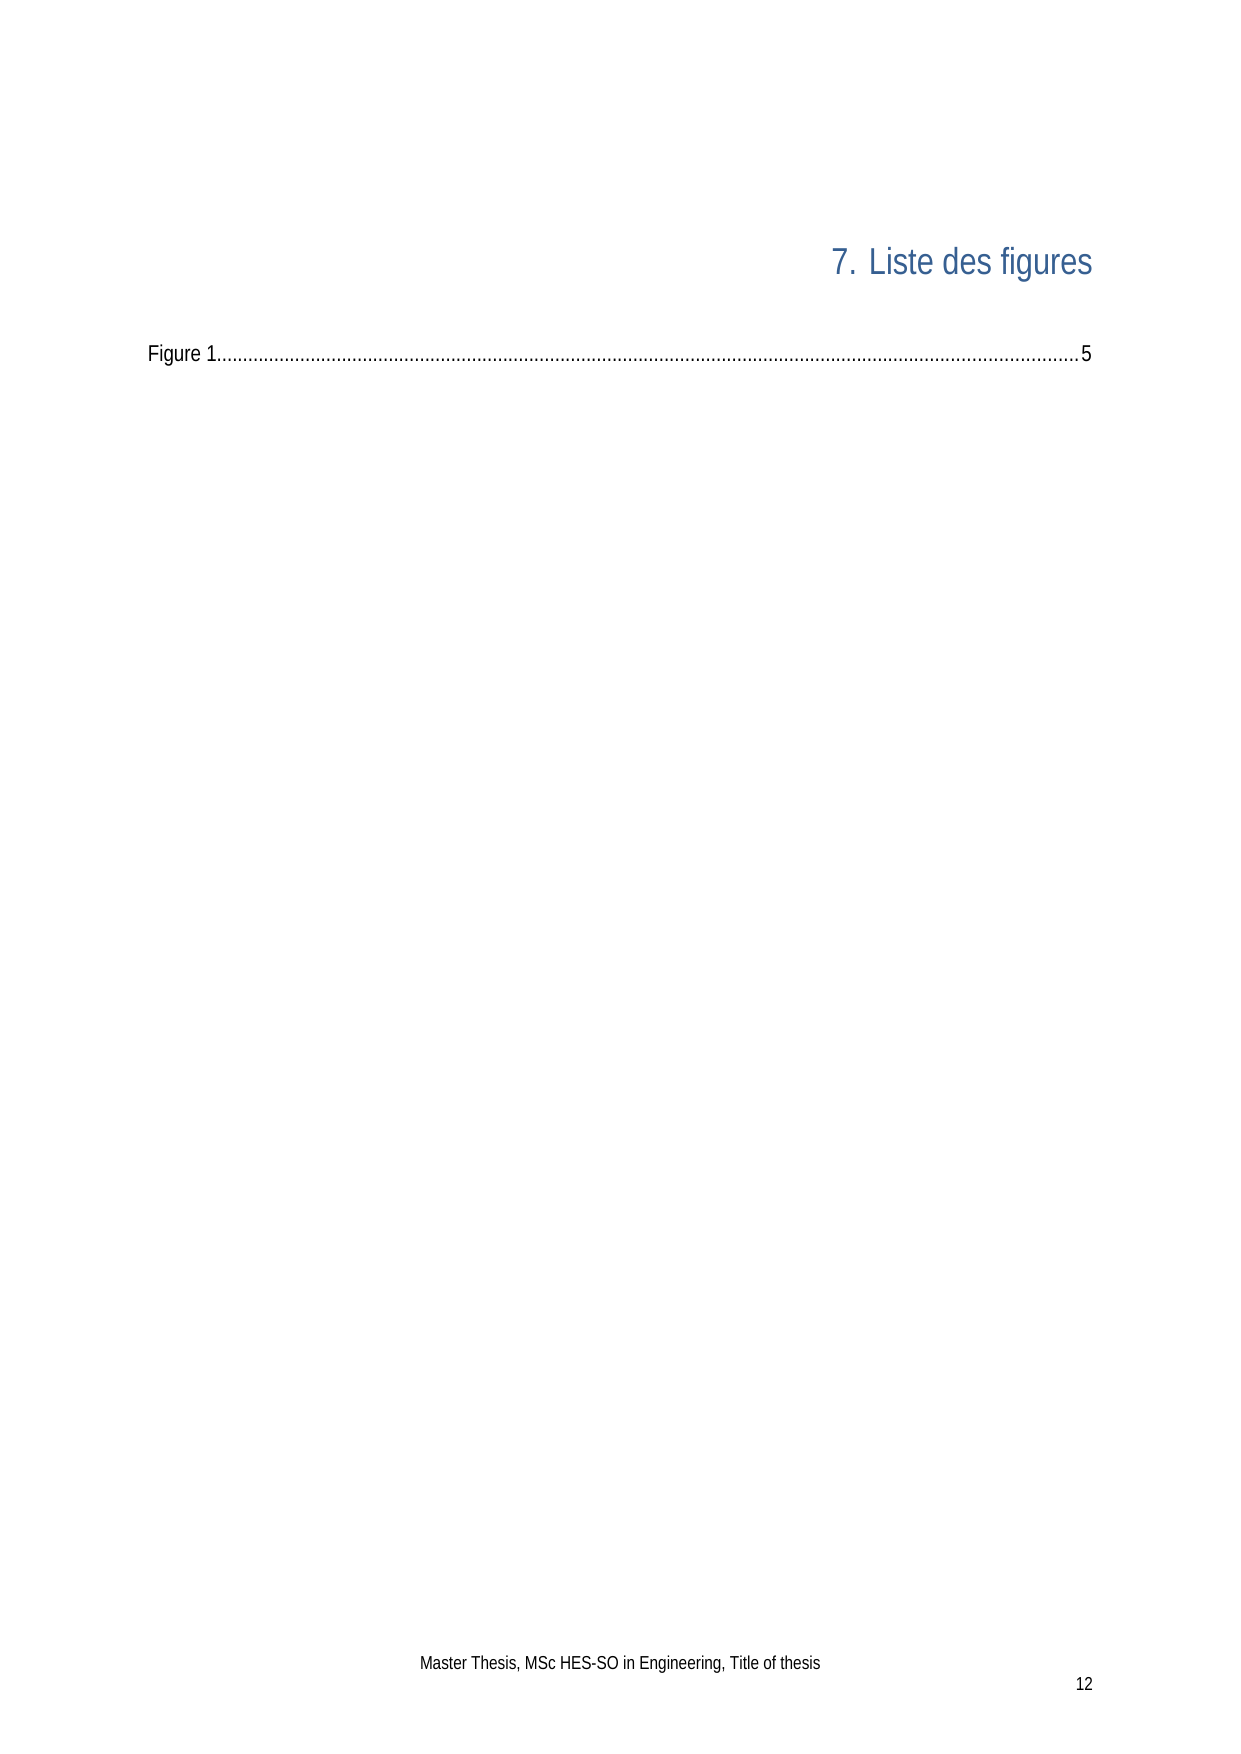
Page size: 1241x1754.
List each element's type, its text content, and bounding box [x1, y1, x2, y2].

subtitle Liste des figures [148, 239, 1092, 282]
text Figure 1 5 [148, 340, 1092, 366]
